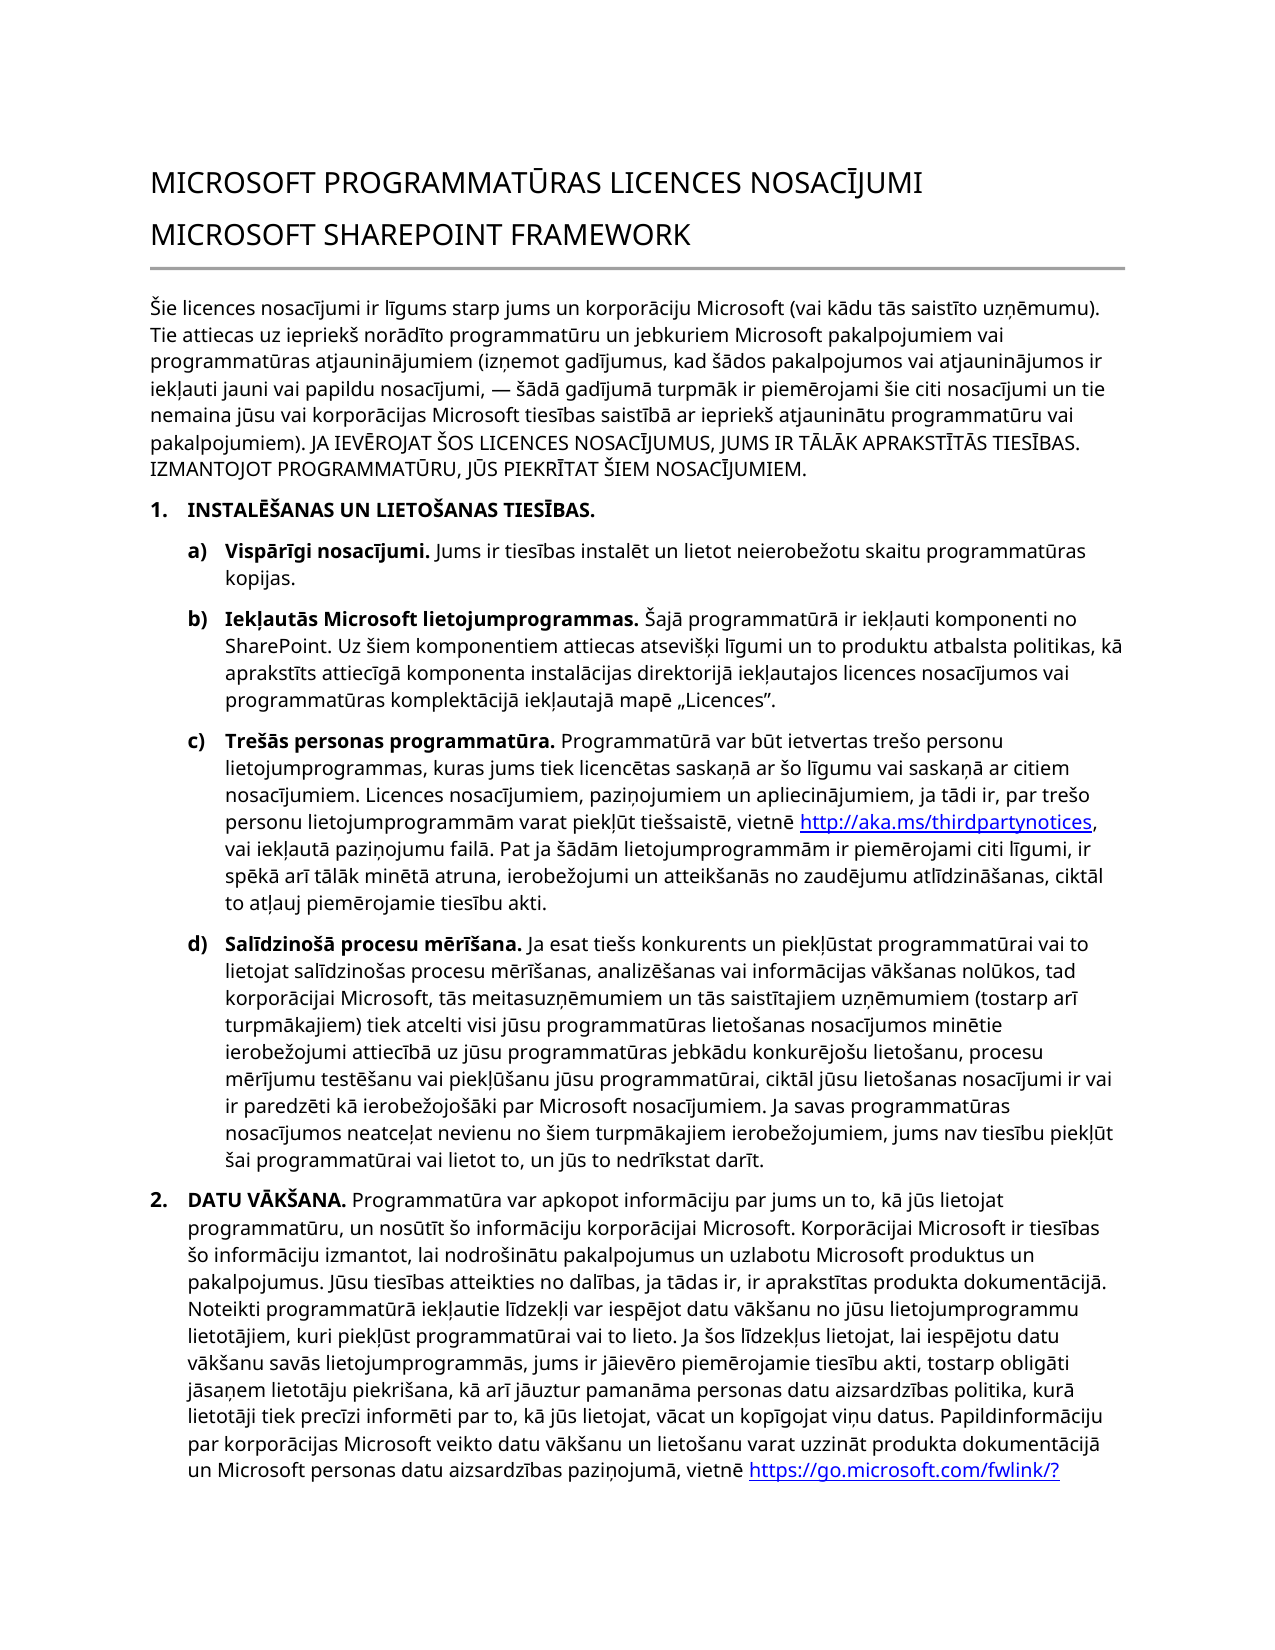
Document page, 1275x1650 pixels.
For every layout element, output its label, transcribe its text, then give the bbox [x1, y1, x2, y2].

subtitle Trešās personas programmatūra. Programmatūrā var būt ietvertas trešo personu lietojumprogrammas, kuras jums tiek licencētas saskaņā ar šo līgumu vai saskaņā ar citiem nosacījumiem. Licences nosacījumiem, paziņojumiem un apliecinājumiem, ja tādi ir, par trešo personu lietojumprogrammām varat piekļūt tiešsaistē, vietnē http://aka.ms/thirdpartynotices, vai iekļautā paziņojumu failā. Pat ja šādām lietojumprogrammām ir piemērojami citi līgumi, ir spēkā arī tālāk minētā atruna, ierobežojumi un atteikšanās no zaudējumu atlīdzināšanas, ciktāl to atļauj piemērojamie tiesību akti. [187, 726, 1125, 916]
subtitle INSTALĒŠANAS UN LIETOŠANAS TIESĪBAS. [150, 495, 1125, 524]
subtitle Iekļautās Microsoft lietojumprogrammas. Šajā programmatūrā ir iekļauti komponenti no SharePoint. Uz šiem komponentiem attiecas atsevišķi līgumi un to produktu atbalsta politikas, kā aprakstīts attiecīgā komponenta instalācijas direktorijā iekļautajos licences nosacījumos vai programmatūras komplektācijā iekļautajā mapē „Licences”. [187, 604, 1125, 713]
subtitle Salīdzinošā procesu mērīšana. Ja esat tiešs konkurents un piekļūstat programmatūrai vai to lietojat salīdzinošas procesu mērīšanas, analizēšanas vai informācijas vākšanas nolūkos, tad korporācijai Microsoft, tās meitasuzņēmumiem un tās saistītajiem uzņēmumiem (tostarp arī turpmākajiem) tiek atcelti visi jūsu programmatūras lietošanas nosacījumos minētie ierobežojumi attiecībā uz jūsu programmatūras jebkādu konkurējošu lietošanu, procesu mērījumu testēšanu vai piekļūšanu jūsu programmatūrai, ciktāl jūsu lietošanas nosacījumi ir vai ir paredzēti kā ierobežojošāki par Microsoft nosacījumiem. Ja savas programmatūras nosacījumos neatceļat nevienu no šiem turpmākajiem ierobežojumiem, jums nav tiesību piekļūt šai programmatūrai vai lietot to, un jūs to nedrīkstat darīt. [187, 929, 1125, 1173]
subtitle Vispārīgi nosacījumi. Jums ir tiesības instalēt un lietot neierobežotu skaitu programmatūras kopijas. [187, 536, 1125, 592]
title MICROSOFT SHAREPOINT FRAMEWORK [150, 215, 1125, 254]
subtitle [150, 1186, 1125, 1484]
subtitle MICROSOFT PROGRAMMATŪRAS LICENCES NOSACĪJUMI [150, 162, 1125, 202]
text Šie licences nosacījumi ir līgums starp jums un korporāciju Microsoft (vai kādu tās saistīto uzņēmumu). Tie attiecas uz iepriekš norādīto programmatūru un jebkuriem Microsoft pakalpojumiem vai programmatūras atjauninājumiem (izņemot gadījumus, kad šādos pakalpojumos vai atjauninājumos ir iekļauti jauni vai papildu nosacījumi, — šādā gadījumā turpmāk ir piemērojami šie citi nosacījumi un tie nemaina jūsu vai korporācijas Microsoft tiesības saistībā ar iepriekš atjauninātu programmatūru vai pakalpojumiem). JA IEVĒROJAT ŠOS LICENCES NOSACĪJUMUS, JUMS IR TĀLĀK APRAKSTĪTĀS TIESĪBAS. IZMANTOJOT PROGRAMMATŪRU, JŪS PIEKRĪTAT ŠIEM NOSACĪJUMIEM. [150, 294, 1125, 483]
